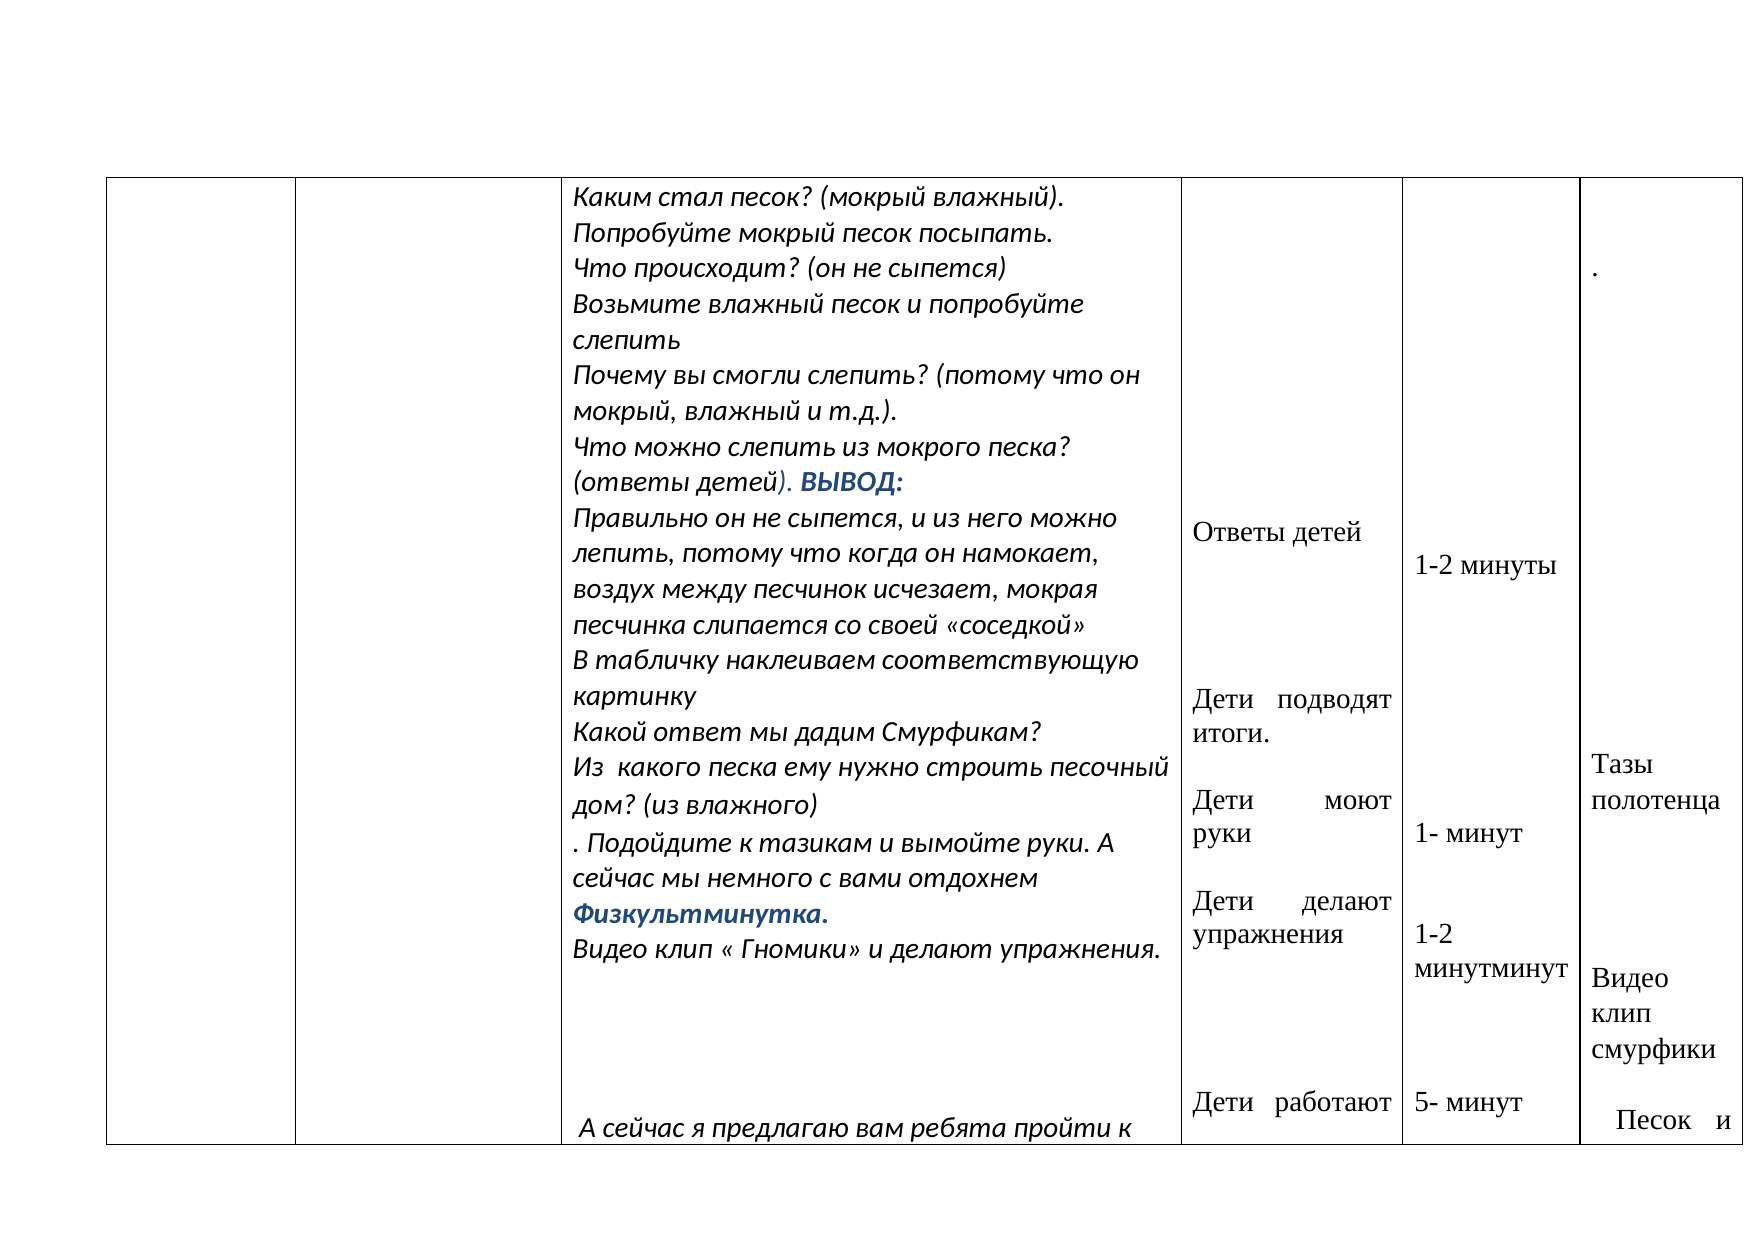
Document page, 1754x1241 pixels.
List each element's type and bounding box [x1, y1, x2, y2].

table_cell [107, 178, 295, 1144]
table_cell [562, 178, 1181, 1144]
table_cell [1581, 178, 1742, 1144]
table_cell [1403, 178, 1579, 1144]
table_cell [1182, 178, 1402, 1144]
table_cell [296, 178, 561, 1144]
